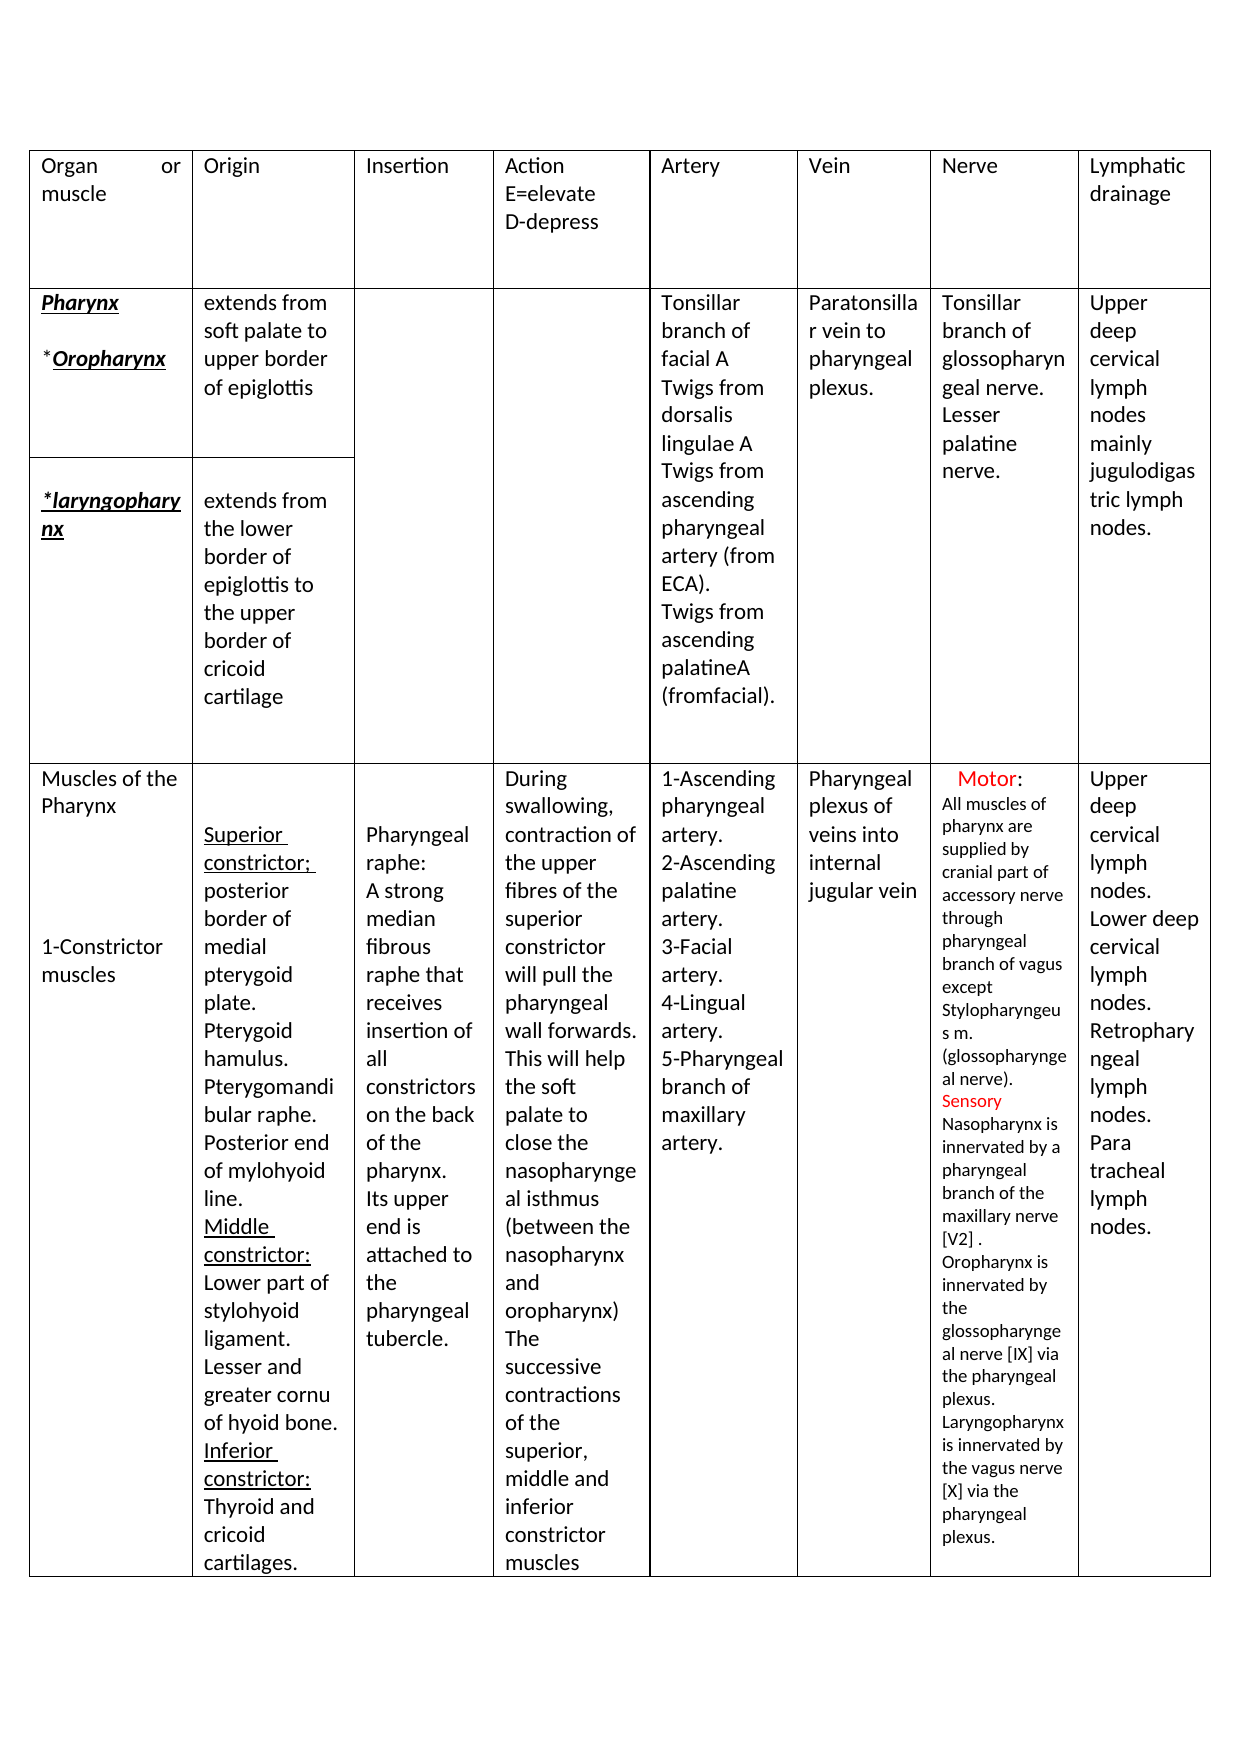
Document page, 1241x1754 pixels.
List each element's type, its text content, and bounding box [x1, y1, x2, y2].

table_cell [1079, 764, 1210, 1576]
table_header Action E=elevate D-depress [494, 151, 649, 287]
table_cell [798, 764, 930, 1576]
table_cell extends from the lower border of epiglottis to the upper border of cricoid cartilage [193, 458, 354, 763]
table_header Organ or muscle [30, 151, 192, 287]
table_header Lymphatic drainage [1079, 151, 1210, 287]
table_cell Tonsillar branch of facial A Twigs from dorsalis lingulae A Twigs from ascending pharyngeal artery (from ECA). Twigs from ascending palatineA (fromfacial). [651, 289, 797, 763]
table_header Nerve [931, 151, 1078, 287]
table_cell Pharynx *Oropharynx [30, 289, 192, 457]
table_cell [193, 764, 354, 1576]
table_cell Tonsillar branch of glossopharyngeal nerve. Lesser palatine nerve. [931, 289, 1078, 763]
table_cell extends from soft palate to upper border of epiglottis [193, 289, 354, 457]
table_header Artery [651, 151, 797, 287]
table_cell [651, 764, 797, 1576]
table_cell *laryngopharynx [30, 458, 192, 763]
table_cell Upper deep cervical lymph nodes mainly jugulodigastric lymph nodes. [1079, 289, 1210, 763]
table_header Origin [193, 151, 354, 287]
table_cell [931, 764, 1078, 1576]
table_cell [30, 764, 192, 1576]
table_cell [355, 289, 493, 763]
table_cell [355, 764, 493, 1576]
table_cell Paratonsillar vein to pharyngeal plexus. [798, 289, 930, 763]
table_header Insertion [355, 151, 493, 287]
table_header Vein [798, 151, 930, 287]
table_cell [494, 289, 649, 763]
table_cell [494, 764, 649, 1576]
